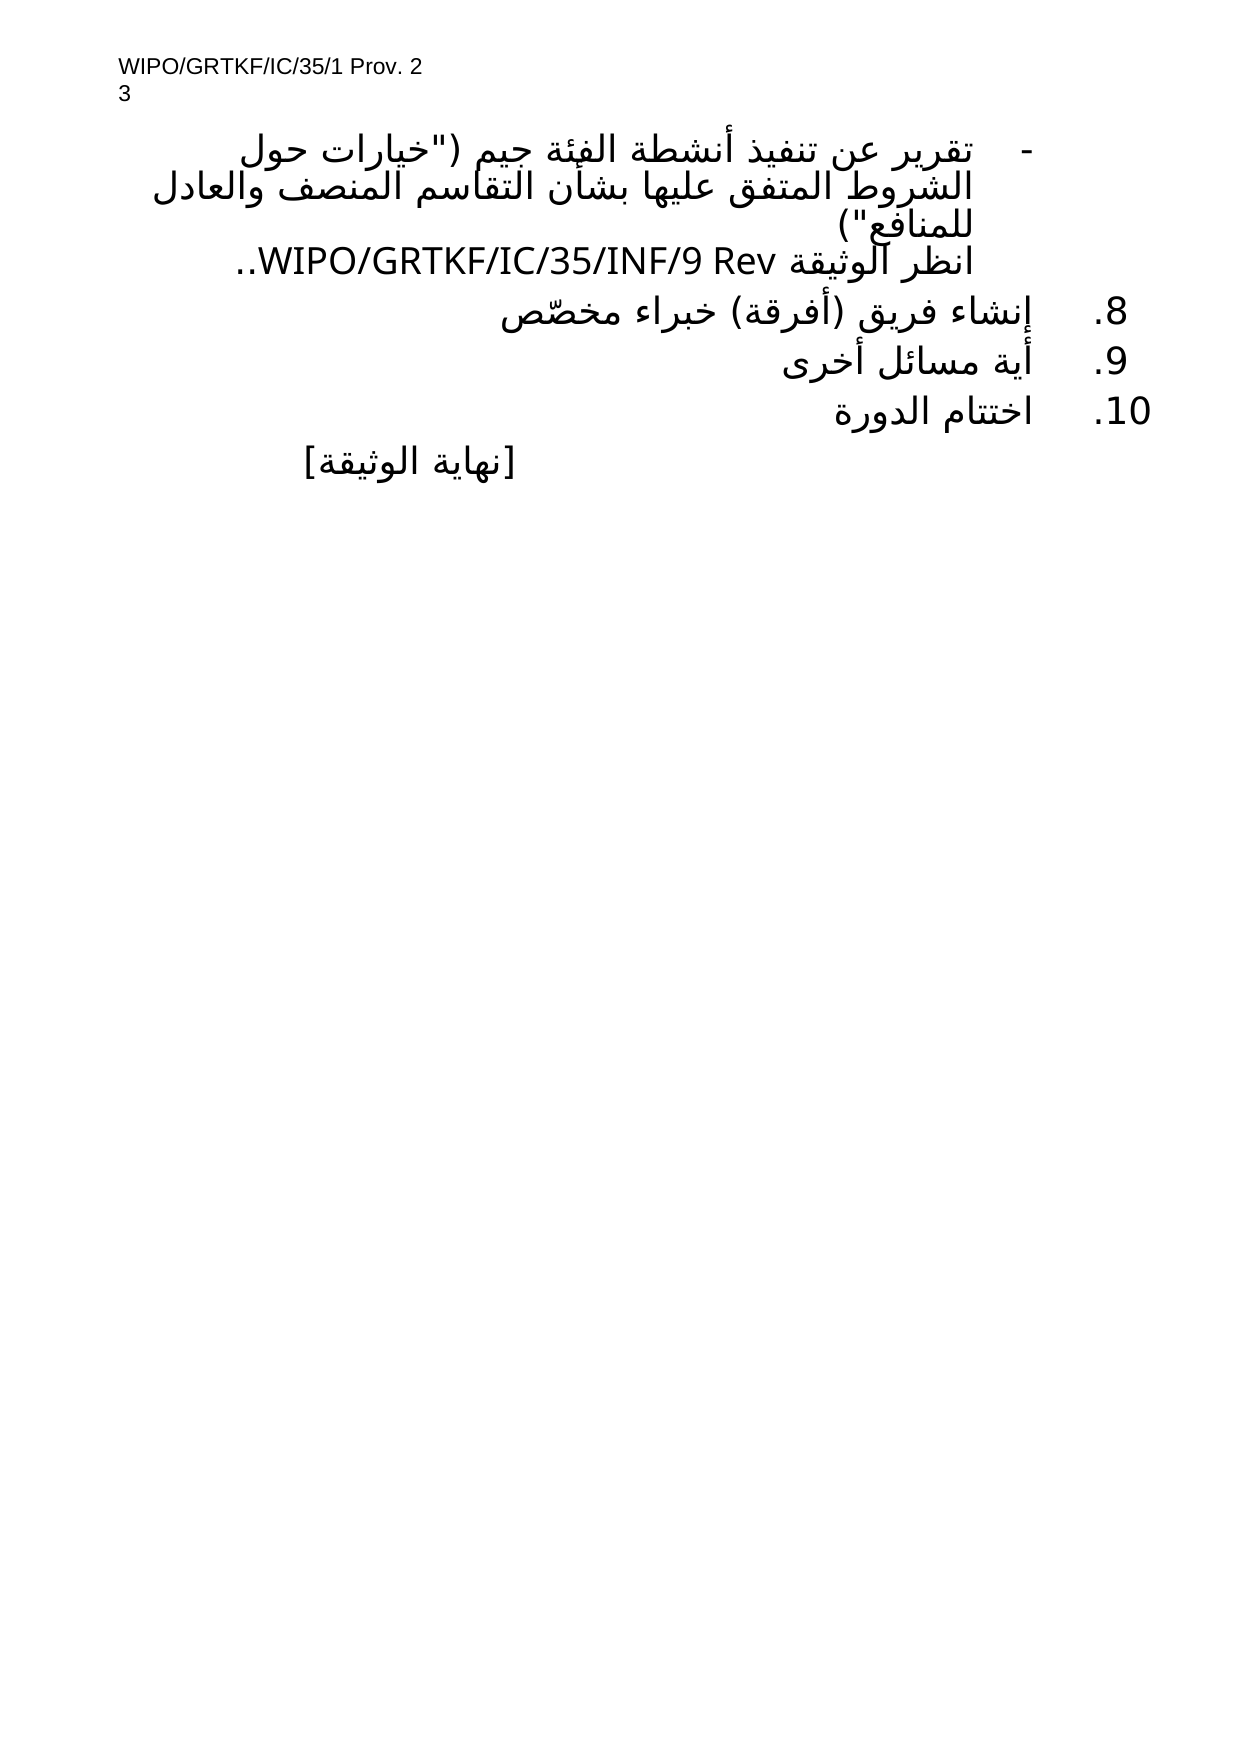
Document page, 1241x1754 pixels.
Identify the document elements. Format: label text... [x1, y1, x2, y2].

text [نهاية الوثيقة] [118, 445, 403, 482]
text اختتام الدورة [118, 395, 1092, 432]
text [نهاية الوثيقة] [469, 445, 516, 482]
text إنشاء فريق (أفرقة) خبراء مخصّص [118, 295, 1092, 332]
text - تقرير عن تنفيذ أنشطة الفئة جيم ("خيارات حول الشروط المتفق عليها بشأن التقاسم المنصف والعادل للمنافع") [118, 132, 1033, 245]
text انظر الوثيقة WIPO/GRTKF/IC/35/INF/9 Rev.. [118, 245, 873, 282]
text [نهاية الوثيقة] [387, 445, 479, 482]
text انظر الوثيقة WIPO/GRTKF/IC/35/INF/9 Rev.. [858, 245, 927, 282]
text أية مسائل أخرى [118, 345, 1092, 382]
